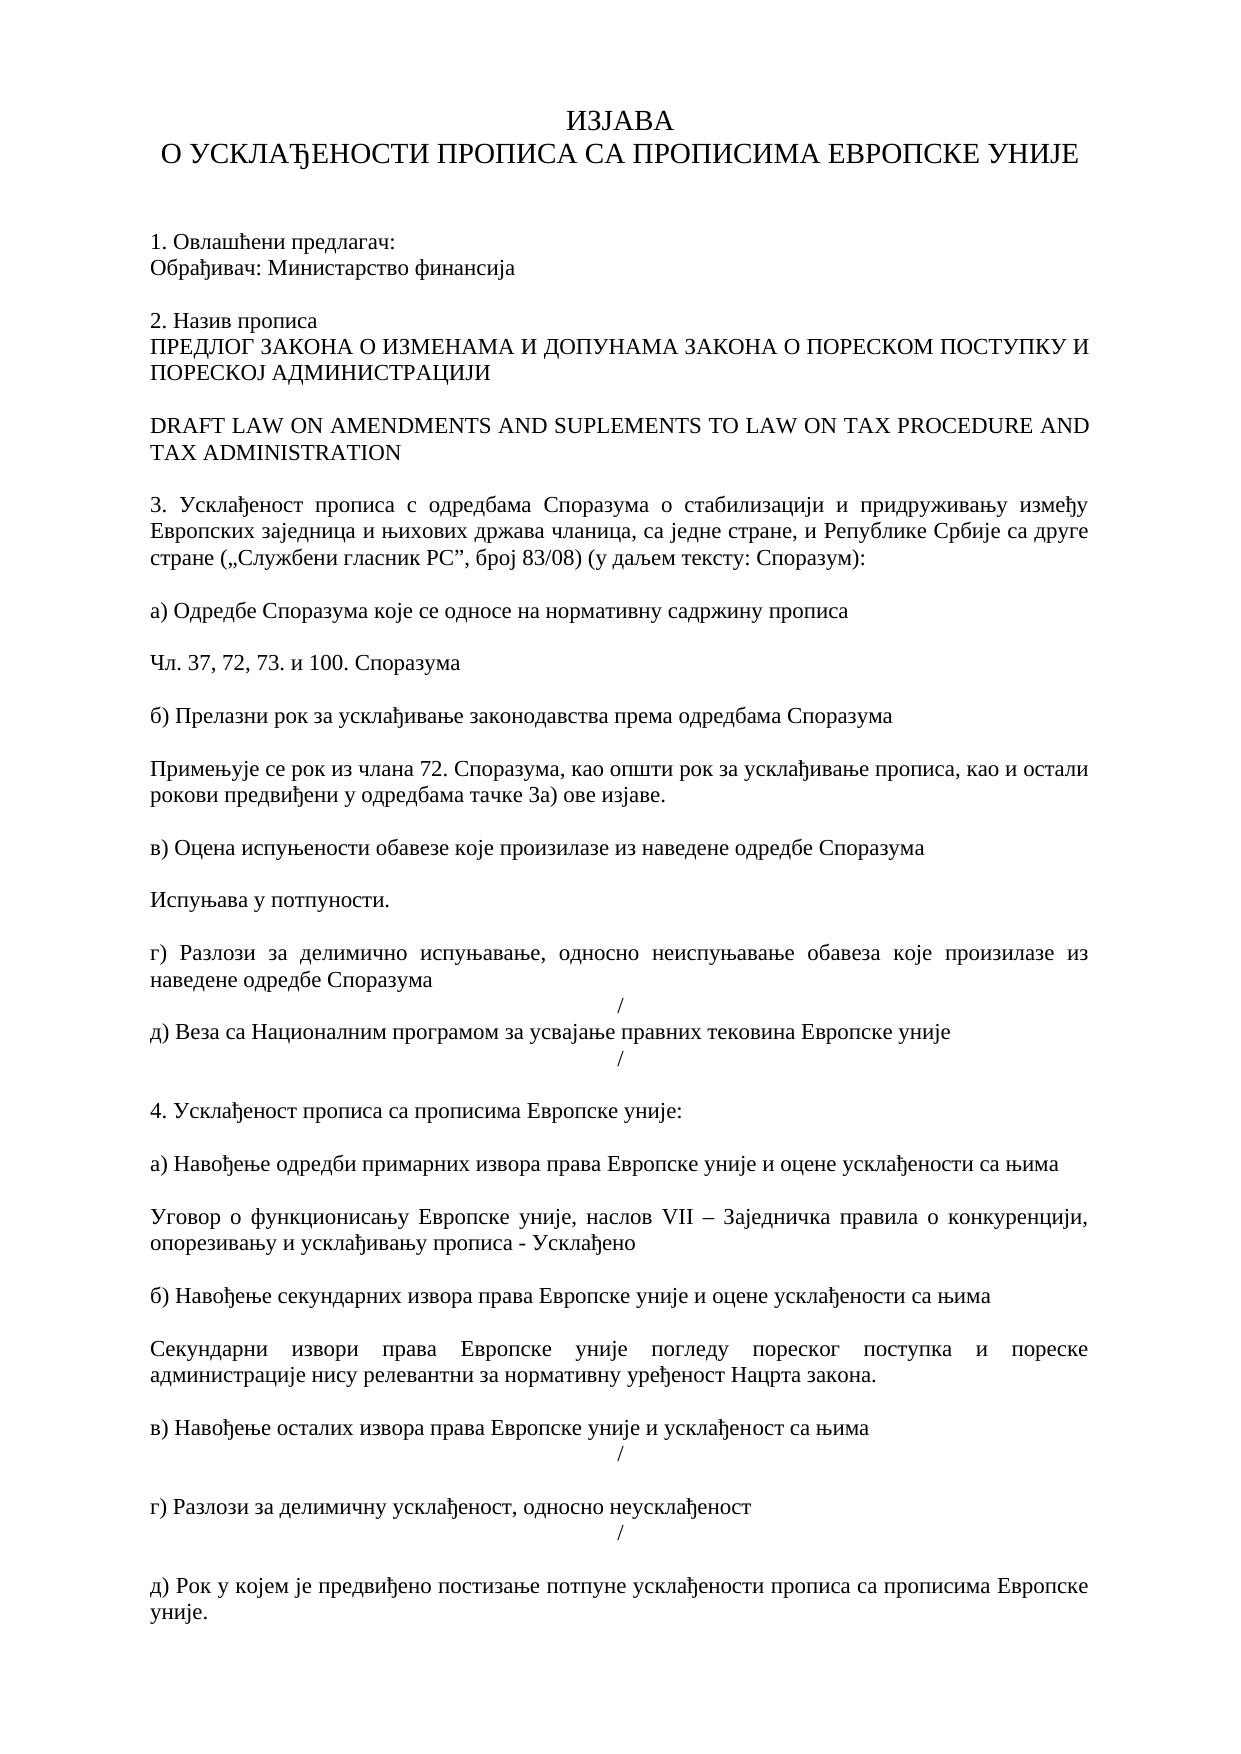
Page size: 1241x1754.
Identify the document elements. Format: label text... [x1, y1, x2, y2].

text 2. Назив прописа [150, 307, 1090, 333]
text г) Разлози за делимично испуњавање, односно неиспуњавање обавеза које произилазе из наведене одредбе Споразума [150, 939, 1090, 992]
text в) Навођење осталих извора права Европске уније и усклађенoст са њима [150, 1414, 1090, 1440]
text / [150, 1440, 1090, 1466]
text ПРЕДЛОГ ЗАКОНА О ИЗМЕНАМА И ДОПУНАМА ЗАКОНА О ПОРЕСКОМ ПОСТУПКУ И ПОРЕСКОЈ АДМИНИСТРАЦИЈИ [150, 333, 1090, 386]
text Секундарни извори права Европске уније погледу пореског поступка и пореске администрације нису релевантни за нормативну уређеност Нацрта закона. [150, 1334, 1090, 1387]
text Примењује се рок из члана 72. Споразума, као општи рок за усклађивање прописа, као и остали рокови предвиђени у одредбама тачке 3а) ове изјаве. [150, 755, 1090, 807]
text д) Рок у којем је предвиђено постизање потпуне усклађености прописа са прописима Европске уније. [150, 1572, 1090, 1624]
text О УСКЛАЂЕНОСТИ ПРОПИСА СА ПРОПИСИМА ЕВРОПСКЕ УНИЈЕ [150, 137, 1090, 170]
text 3. Усклађеност прописа с одредбама Споразума о стабилизацији и придруживању између Европских заједница и њихових држава чланица, са једне стране, и Републике Србије са друге стране („Службени гласник РС”, број 83/08) (у даљем тексту: Споразум): [150, 491, 1090, 570]
text 1. Овлашћени предлагач: [150, 228, 1090, 254]
text Чл. 37, 72, 73. и 100. Споразума [150, 649, 1090, 676]
text / [150, 1045, 1090, 1071]
text а) Навођење одредби примарних извора права Европске уније и оцене усклађености са њима [150, 1150, 1090, 1176]
text 4. Усклађеност прописа са прописима Европске уније: [150, 1097, 1090, 1124]
text д) Веза са Националним програмом за усвајање правних тековина Европске уније [150, 1018, 1090, 1045]
text / [150, 1519, 1090, 1545]
text / [150, 992, 1090, 1018]
text Обрађивач: Министарство финансија [150, 254, 1090, 280]
text а) Одредбe Споразума којe се односе на нормативну садржину прописа [150, 597, 1090, 623]
text в) Оцена испуњености обавезе које произилазе из наведене одредбе Споразума [150, 834, 1090, 860]
text г) Разлози за делимичну усклађеност, односно неусклађеност [150, 1493, 1090, 1519]
text ИЗЈАВA [150, 103, 1090, 137]
text б) Прелазни рок за усклађивање законодавства према одредбама Споразума [150, 702, 1090, 728]
text DRAFT LAW ON AMENDMENTS AND SUPLEMENTS TO LAW ON TAX PROCEDURE AND TAX ADMINISTRATION [150, 412, 1090, 465]
text б) Навођење секундарних извора права Европске уније и оцене усклађености са њима [150, 1282, 1090, 1308]
text Уговор о функционисању Европске уније, наслов VII – Заједничка правила о конкуренцији, опорезивању и усклађивању прописа - Усклађено [150, 1203, 1090, 1256]
text Испуњава у потпуности. [150, 887, 1090, 913]
